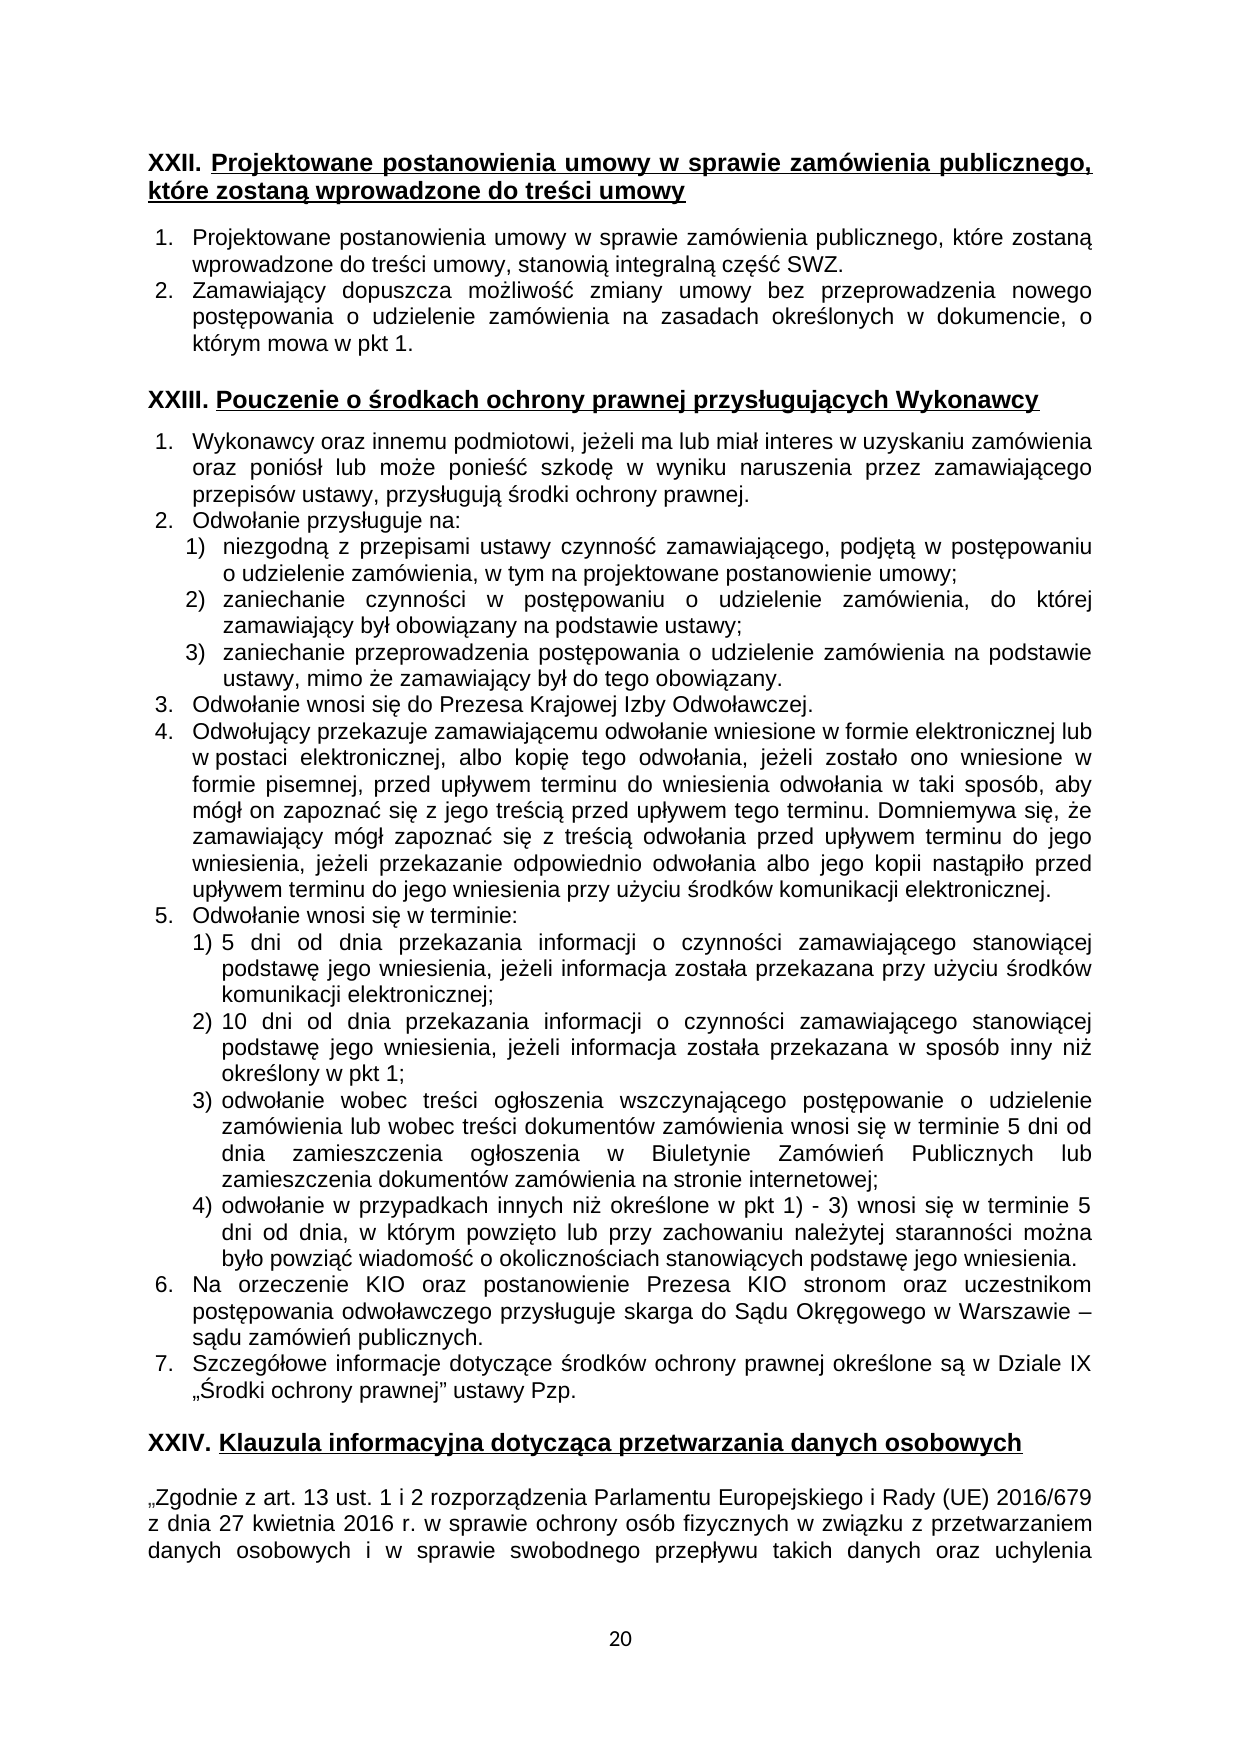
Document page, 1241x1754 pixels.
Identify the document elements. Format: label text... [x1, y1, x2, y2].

list Na orzeczenie KIO oraz postanowienie Prezesa KIO stronom oraz uczestnikom postępowania odwoławczego przysługuje skarga do Sądu Okręgowego w Warszawie – sądu zamówień publicznych. [154, 1271, 1093, 1350]
list Szczegółowe informacje dotyczące środków ochrony prawnej określone są w Dziale IX „Środki ochrony prawnej” ustawy Pzp. [154, 1350, 1093, 1403]
list Odwołanie przysługuje na: [154, 507, 1093, 533]
list odwołanie w przypadkach innych niż określone w pkt 1) - 3) wnosi się w terminie 5 dni od dnia, w którym powzięto lub przy zachowaniu należytej staranności można było powziąć wiadomość o okolicznościach stanowiących podstawę jego wniesienia. [192, 1192, 1093, 1271]
list niezgodną z przepisami ustawy czynność zamawiającego, podjętą w postępowaniu o udzielenie zamówienia, w tym na projektowane postanowienie umowy; [185, 533, 1093, 586]
list Projektowane postanowienia umowy w sprawie zamówienia publicznego, które zostaną wprowadzone do treści umowy, stanowią integralną część SWZ. [154, 224, 1093, 277]
list Odwołujący przekazuje zamawiającemu odwołanie wniesione w formie elektronicznej lub w postaci elektronicznej, albo kopię tego odwołania, jeżeli zostało ono wniesione w formie pisemnej, przed upływem terminu do wniesienia odwołania w taki sposób, aby mógł on zapoznać się z jego treścią przed upływem tego terminu. Domniemywa się, że zamawiający mógł zapoznać się z treścią odwołania przed upływem terminu do jego wniesienia, jeżeli przekazanie odpowiednio odwołania albo jego kopii nastąpiło przed upływem terminu do jego wniesienia przy użyciu środków komunikacji elektronicznej. [154, 718, 1093, 902]
list 10 dni od dnia przekazania informacji o czynności zamawiającego stanowiącej podstawę jego wniesienia, jeżeli informacja została przekazana w sposób inny niż określony w pkt 1; [192, 1008, 1093, 1087]
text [148, 1484, 1093, 1563]
list Zamawiający dopuszcza możliwość zmiany umowy bez przeprowadzenia nowego postępowania o udzielenie zamówienia na zasadach określonych w dokumencie, o którym mowa w pkt 1. [154, 277, 1093, 356]
text XXIV. Klauzula informacyjna dotycząca przetwarzania danych osobowych [148, 1428, 1093, 1457]
list odwołanie wobec treści ogłoszenia wszczynającego postępowanie o udzielenie zamówienia lub wobec treści dokumentów zamówienia wnosi się w terminie 5 dni od dnia zamieszczenia ogłoszenia w Biuletynie Zamówień Publicznych lub zamieszczenia dokumentów zamówienia na stronie internetowej; [192, 1087, 1093, 1192]
list 5 dni od dnia przekazania informacji o czynności zamawiającego stanowiącej podstawę jego wniesienia, jeżeli informacja została przekazana przy użyciu środków komunikacji elektronicznej; [192, 929, 1093, 1008]
list Wykonawcy oraz innemu podmiotowi, jeżeli ma lub miał interes w uzyskaniu zamówienia oraz poniósł lub może ponieść szkodę w wyniku naruszenia przez zamawiającego przepisów ustawy, przysługują środki ochrony prawnej. [154, 428, 1093, 507]
list zaniechanie czynności w postępowaniu o udzielenie zamówienia, do której zamawiający był obowiązany na podstawie ustawy; [185, 586, 1093, 639]
list zaniechanie przeprowadzenia postępowania o udzielenie zamówienia na podstawie ustawy, mimo że zamawiający był do tego obowiązany. [185, 639, 1093, 691]
text XXII. Projektowane postanowienia umowy w sprawie zamówienia publicznego, które zostaną wprowadzone do treści umowy [148, 148, 1093, 205]
list Odwołanie wnosi się w terminie: [154, 902, 1093, 929]
text XXIII. Pouczenie o środkach ochrony prawnej przysługujących Wykonawcy [148, 385, 1093, 413]
list Odwołanie wnosi się do Prezesa Krajowej Izby Odwoławczej. [154, 691, 1093, 718]
